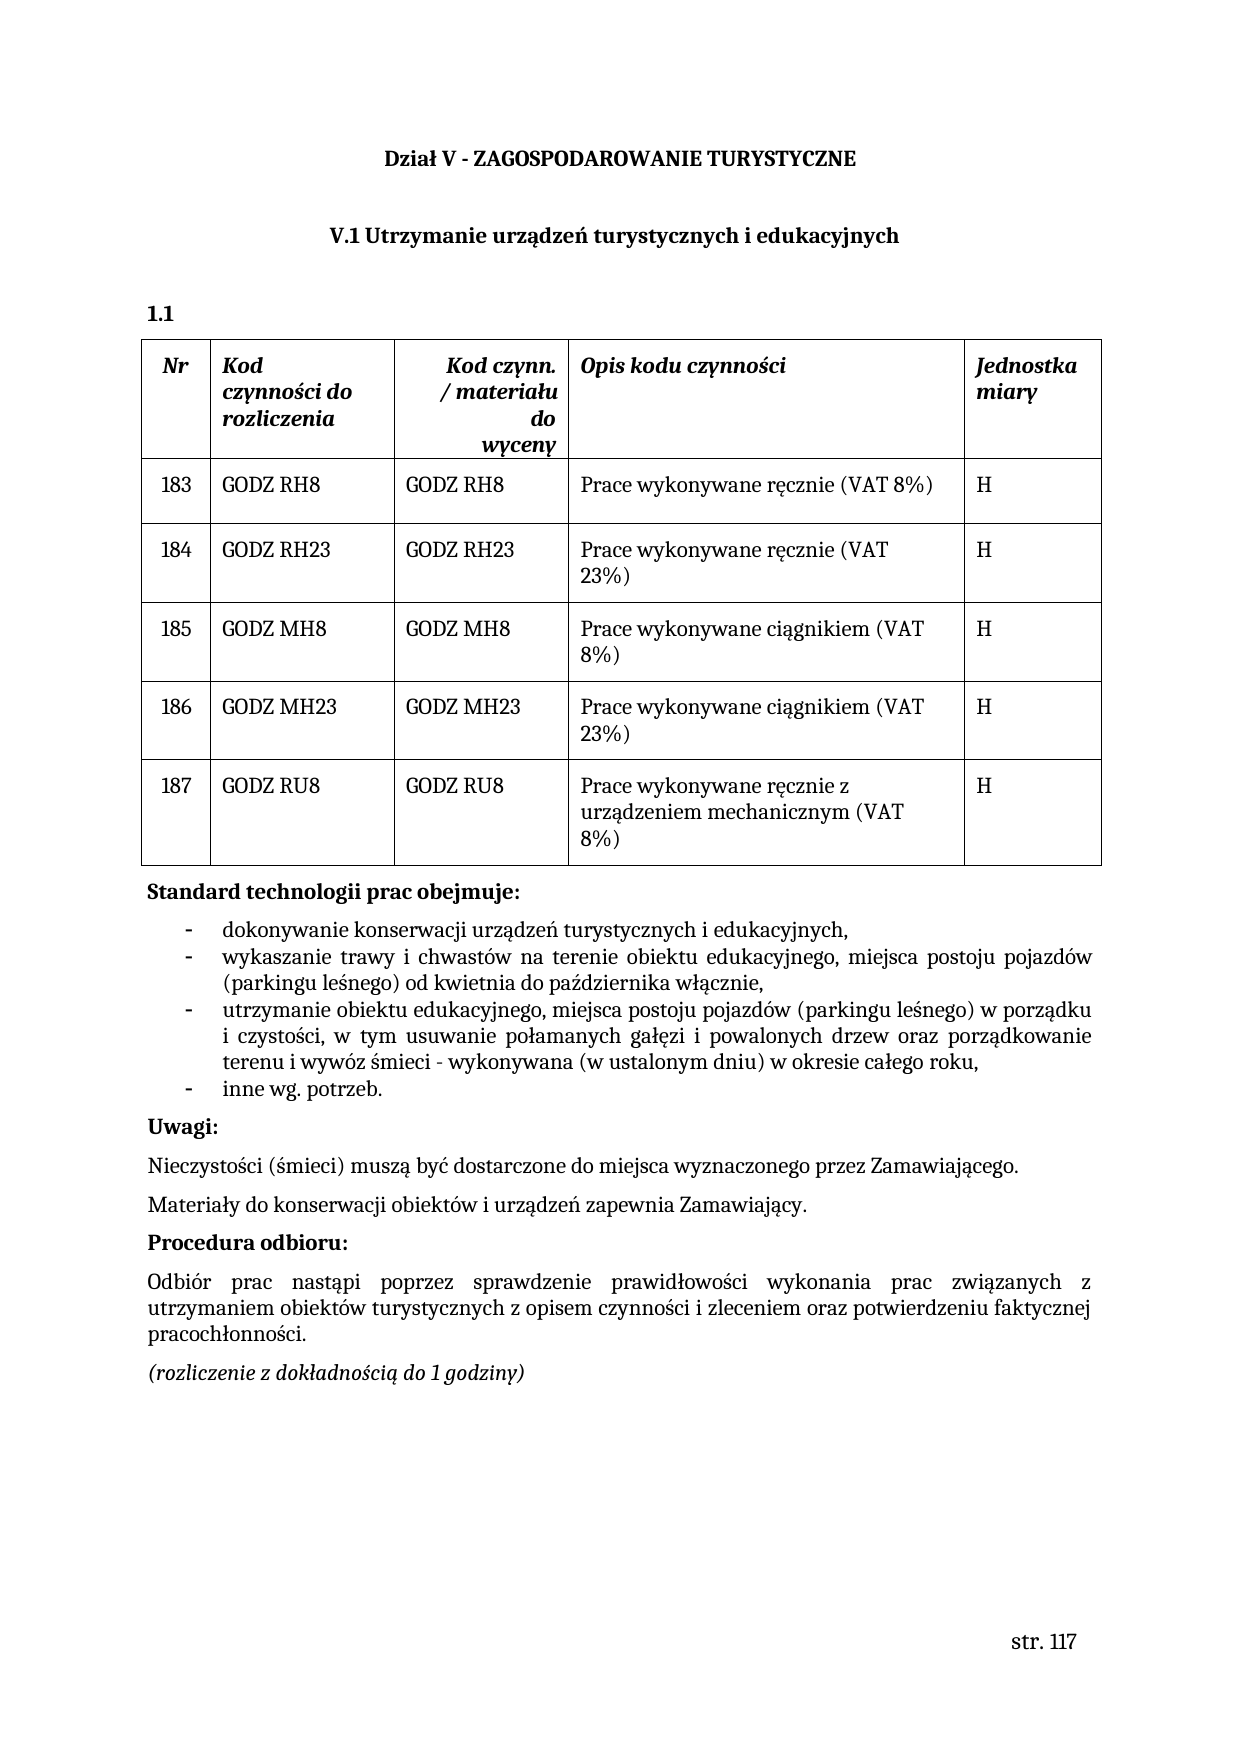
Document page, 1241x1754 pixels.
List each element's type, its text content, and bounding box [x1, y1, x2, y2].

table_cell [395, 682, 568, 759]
text 1.1 [147, 300, 1119, 327]
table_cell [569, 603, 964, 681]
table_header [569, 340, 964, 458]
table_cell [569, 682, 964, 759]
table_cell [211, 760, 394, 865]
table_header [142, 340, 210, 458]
subtitle Dział V - ZAGOSPODAROWANIE TURYSTYCZNE [146, 146, 1094, 172]
text Odbiór prac nastąpi poprzez sprawdzenie prawidłowości wykonania prac związanych z utrzymaniem obiektów turystycznych z opisem czynności i zleceniem oraz potwierdzeniu faktycznej pracochłonności. [147, 1268, 1092, 1348]
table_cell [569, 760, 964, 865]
list inne wg. potrzeb. [185, 1076, 1119, 1102]
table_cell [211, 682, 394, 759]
subtitle Uwagi: [147, 1114, 1119, 1141]
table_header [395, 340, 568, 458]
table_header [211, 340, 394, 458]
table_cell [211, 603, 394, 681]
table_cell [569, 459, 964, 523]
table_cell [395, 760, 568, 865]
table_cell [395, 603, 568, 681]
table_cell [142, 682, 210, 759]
text Standard technologii prac obejmuje: [147, 878, 1119, 905]
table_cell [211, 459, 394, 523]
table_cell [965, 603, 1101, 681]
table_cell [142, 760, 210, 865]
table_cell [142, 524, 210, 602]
subtitle Procedura odbioru: [147, 1230, 1119, 1256]
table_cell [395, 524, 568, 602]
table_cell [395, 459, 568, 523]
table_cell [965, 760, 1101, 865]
list dokonywanie konserwacji urządzeń turystycznych i edukacyjnych, [185, 917, 1119, 943]
list utrzymanie obiektu edukacyjnego, miejsca postoju pojazdów (parkingu leśnego) w porządku i czystości, w tym usuwanie połamanych gałęzi i powalonych drzew oraz porządkowanie terenu i wywóz śmieci - wykonywana (w ustalonym dniu) w okresie całego roku, [185, 996, 1093, 1075]
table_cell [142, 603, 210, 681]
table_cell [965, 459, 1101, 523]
list wykaszanie trawy i chwastów na terenie obiektu edukacyjnego, miejsca postoju pojazdów (parkingu leśnego) od kwietnia do października włącznie, [185, 944, 1093, 996]
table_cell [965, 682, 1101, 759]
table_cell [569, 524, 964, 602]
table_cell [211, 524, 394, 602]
text Nieczystości (śmieci) muszą być dostarczone do miejsca wyznaczonego przez Zamawiającego. Materiały do konserwacji obiektów i urządzeń zapewnia Zamawiający. [147, 1153, 1066, 1218]
text V.1 Utrzymanie urządzeń turystycznych i edukacyjnych [329, 223, 1119, 249]
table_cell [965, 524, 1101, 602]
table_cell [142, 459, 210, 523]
text (rozliczenie z dokładnością do 1 godziny) [147, 1360, 1119, 1387]
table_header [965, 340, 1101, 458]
